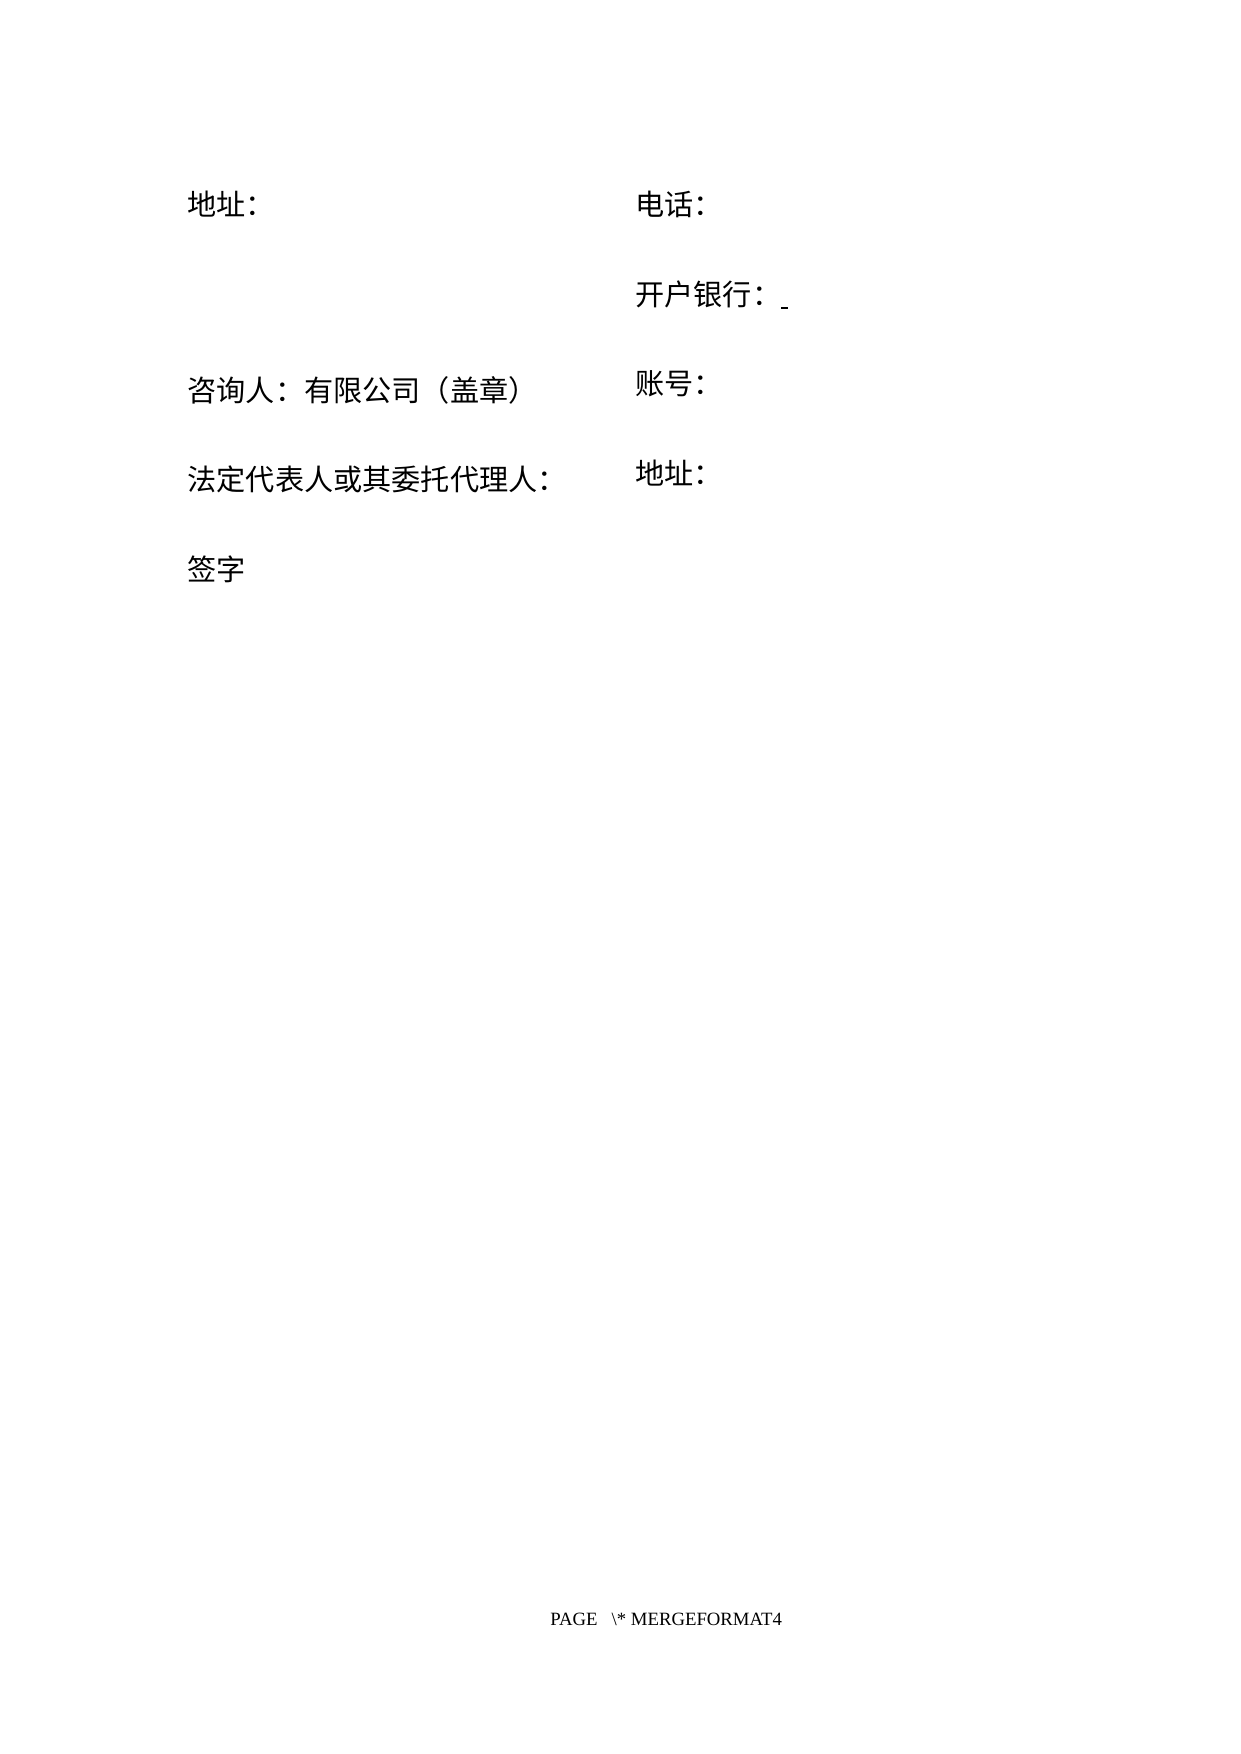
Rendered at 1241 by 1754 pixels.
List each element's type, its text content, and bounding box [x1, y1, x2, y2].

text 咨询人：有限公司（盖章） [187, 348, 591, 428]
text 地址： [635, 432, 1107, 512]
text 签字 [187, 528, 591, 608]
text 账号： [635, 342, 1107, 422]
text 地址： [187, 163, 591, 242]
text 电话： [635, 163, 1107, 242]
text 开户银行： [635, 252, 1107, 332]
text 法定代表人或其委托代理人： [187, 438, 591, 518]
